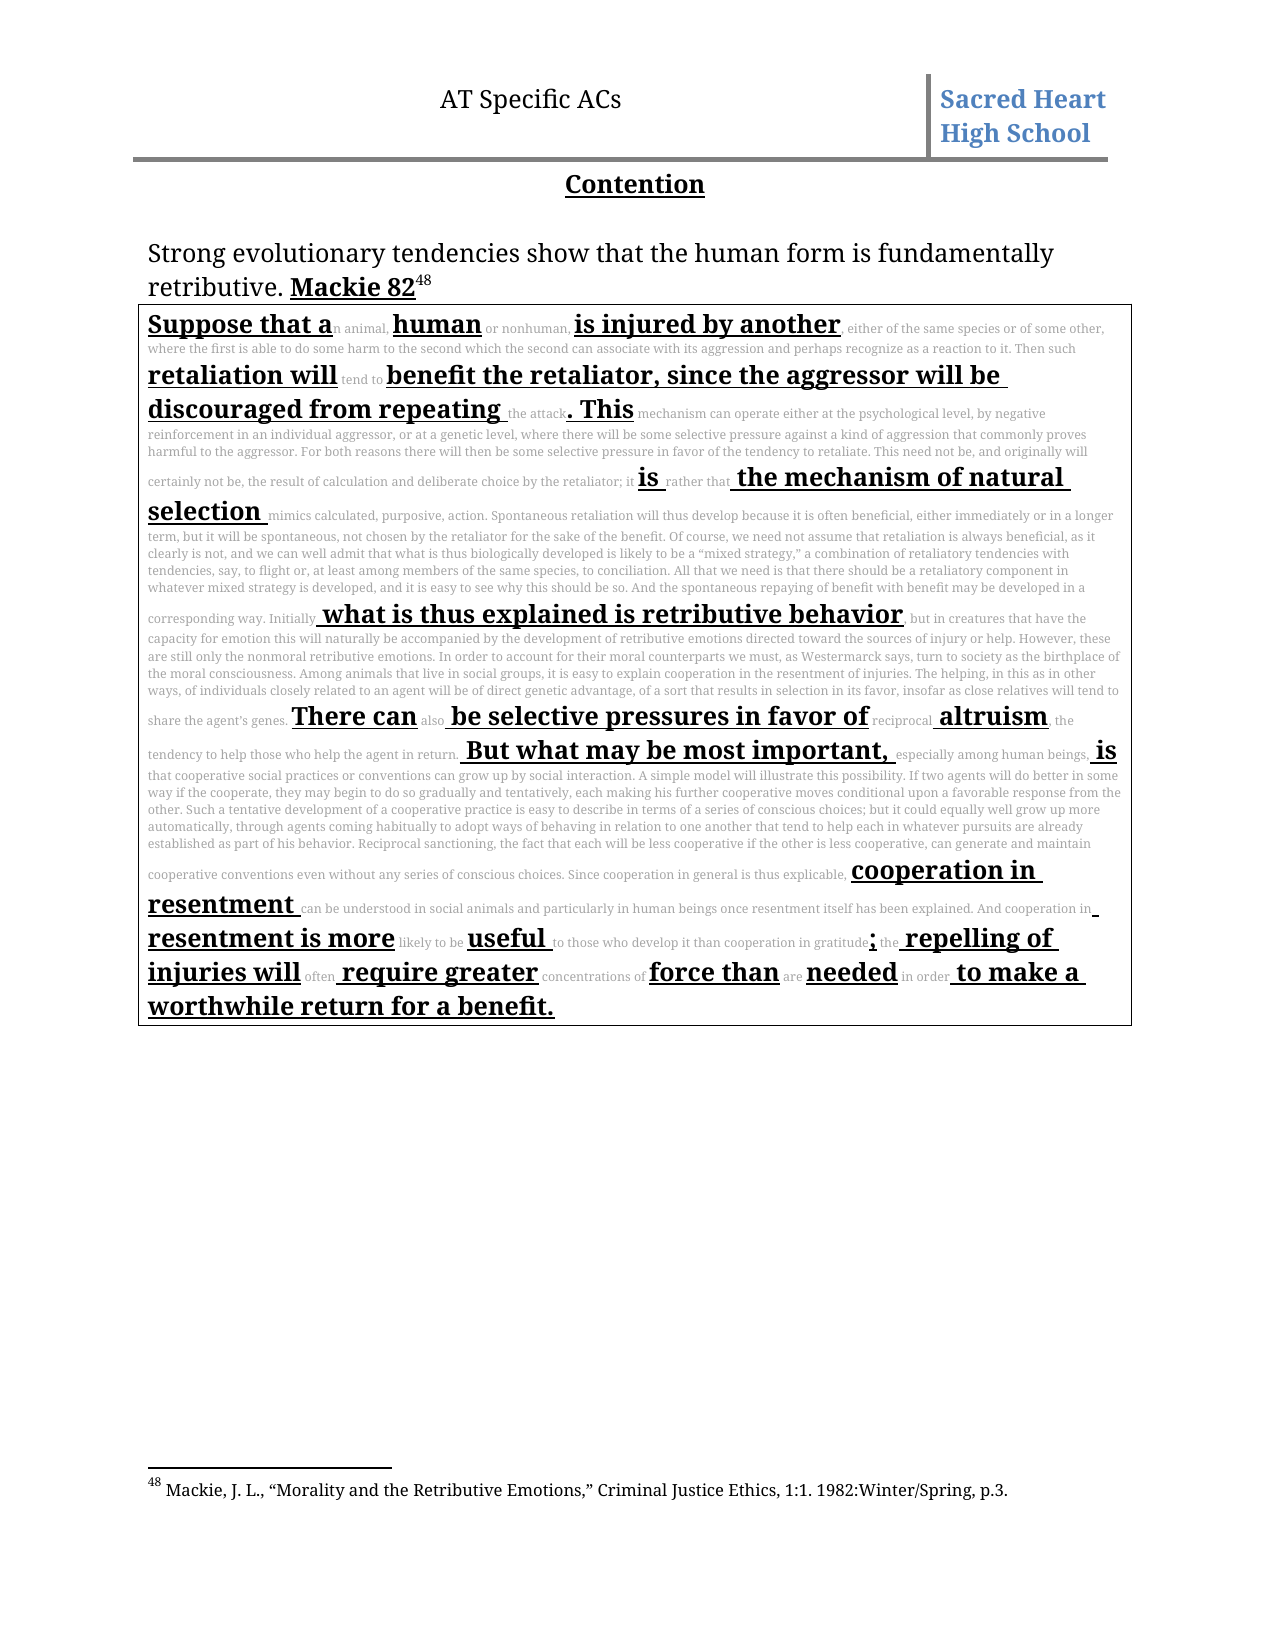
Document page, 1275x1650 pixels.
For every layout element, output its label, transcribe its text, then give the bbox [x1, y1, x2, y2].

text Suppose that an animal, human or nonhuman, is injured by another, either of the same species or of some other, where the first is able to do some harm to the second which the second can associate with its aggression and perhaps recognize as a reaction to it. Then such retaliation will tend to benefit the retaliator, since the aggressor will be discouraged from repeating the attack. This mechanism can operate either at the psychological level, by negative reinforcement in an individual aggressor, or at a genetic level, where there will be some selective pressure against a kind of aggression that commonly proves harmful to the aggressor. For both reasons there will then be some selective pressure in favor of the tendency to retaliate. This need not be, and originally will certainly not be, the result of calculation and deliberate choice by the retaliator; it is rather that the mechanism of natural selection mimics calculated, purposive, action. Spontaneous retaliation will thus develop because it is often beneficial, either immediately or in a longer term, but it will be spontaneous, not chosen by the retaliator for the sake of the benefit. Of course, we need not assume that retaliation is always beneficial, as it clearly is not, and we can well admit that what is thus biologically developed is likely to be a “mixed strategy,” a combination of retaliatory tendencies with tendencies, say, to flight or, at least among members of the same species, to conciliation. All that we need is that there should be a retaliatory component in whatever mixed strategy is developed, and it is easy to see why this should be so. And the spontaneous repaying of benefit with benefit may be developed in a corresponding way. Initially what is thus explained is retributive behavior, but in creatures that have the capacity for emotion this will naturally be accompanied by the development of retributive emotions directed toward the sources of injury or help. However, these are still only the nonmoral retributive emotions. In order to account for their moral counterparts we must, as Westermarck says, turn to society as the birthplace of the moral consciousness. Among animals that live in social groups, it is easy to explain cooperation in the resentment of injuries. The helping, in this as in other ways, of individuals closely related to an agent will be of direct genetic advantage, of a sort that results in selection in its favor, insofar as close relatives will tend to share the agent’s genes. There can also be selective pressures in favor of reciprocal altruism, the tendency to help those who help the agent in return. But what may be most important, especially among human beings, is that cooperative social practices or conventions can grow up by social interaction. A simple model will illustrate this possibility. If two agents will do better in some way if the cooperate, they may begin to do so gradually and tentatively, each making his further cooperative moves conditional upon a favorable response from the other. Such a tentative development of a cooperative practice is easy to describe in terms of a series of conscious choices; but it could equally well grow up more automatically, through agents coming habitually to adopt ways of behaving in relation to one another that tend to help each in whatever pursuits are already established as part of his behavior. Reciprocal sanctioning, the fact that each will be less cooperative if the other is less cooperative, can generate and maintain cooperative conventions even without any series of conscious choices. Since cooperation in general is thus explicable, cooperation in resentment can be understood in social animals and particularly in human beings once resentment itself has been explained. And cooperation in resentment is more likely to be useful to those who develop it than cooperation in gratitude; the repelling of injuries will often require greater concentrations of force than are needed in order to make a worthwhile return for a benefit. [139, 305, 1131, 1025]
text Strong evolutionary tendencies show that the human form is fundamentally retributive. Mackie 82 [148, 235, 1122, 303]
subtitle Contention [148, 167, 1122, 201]
